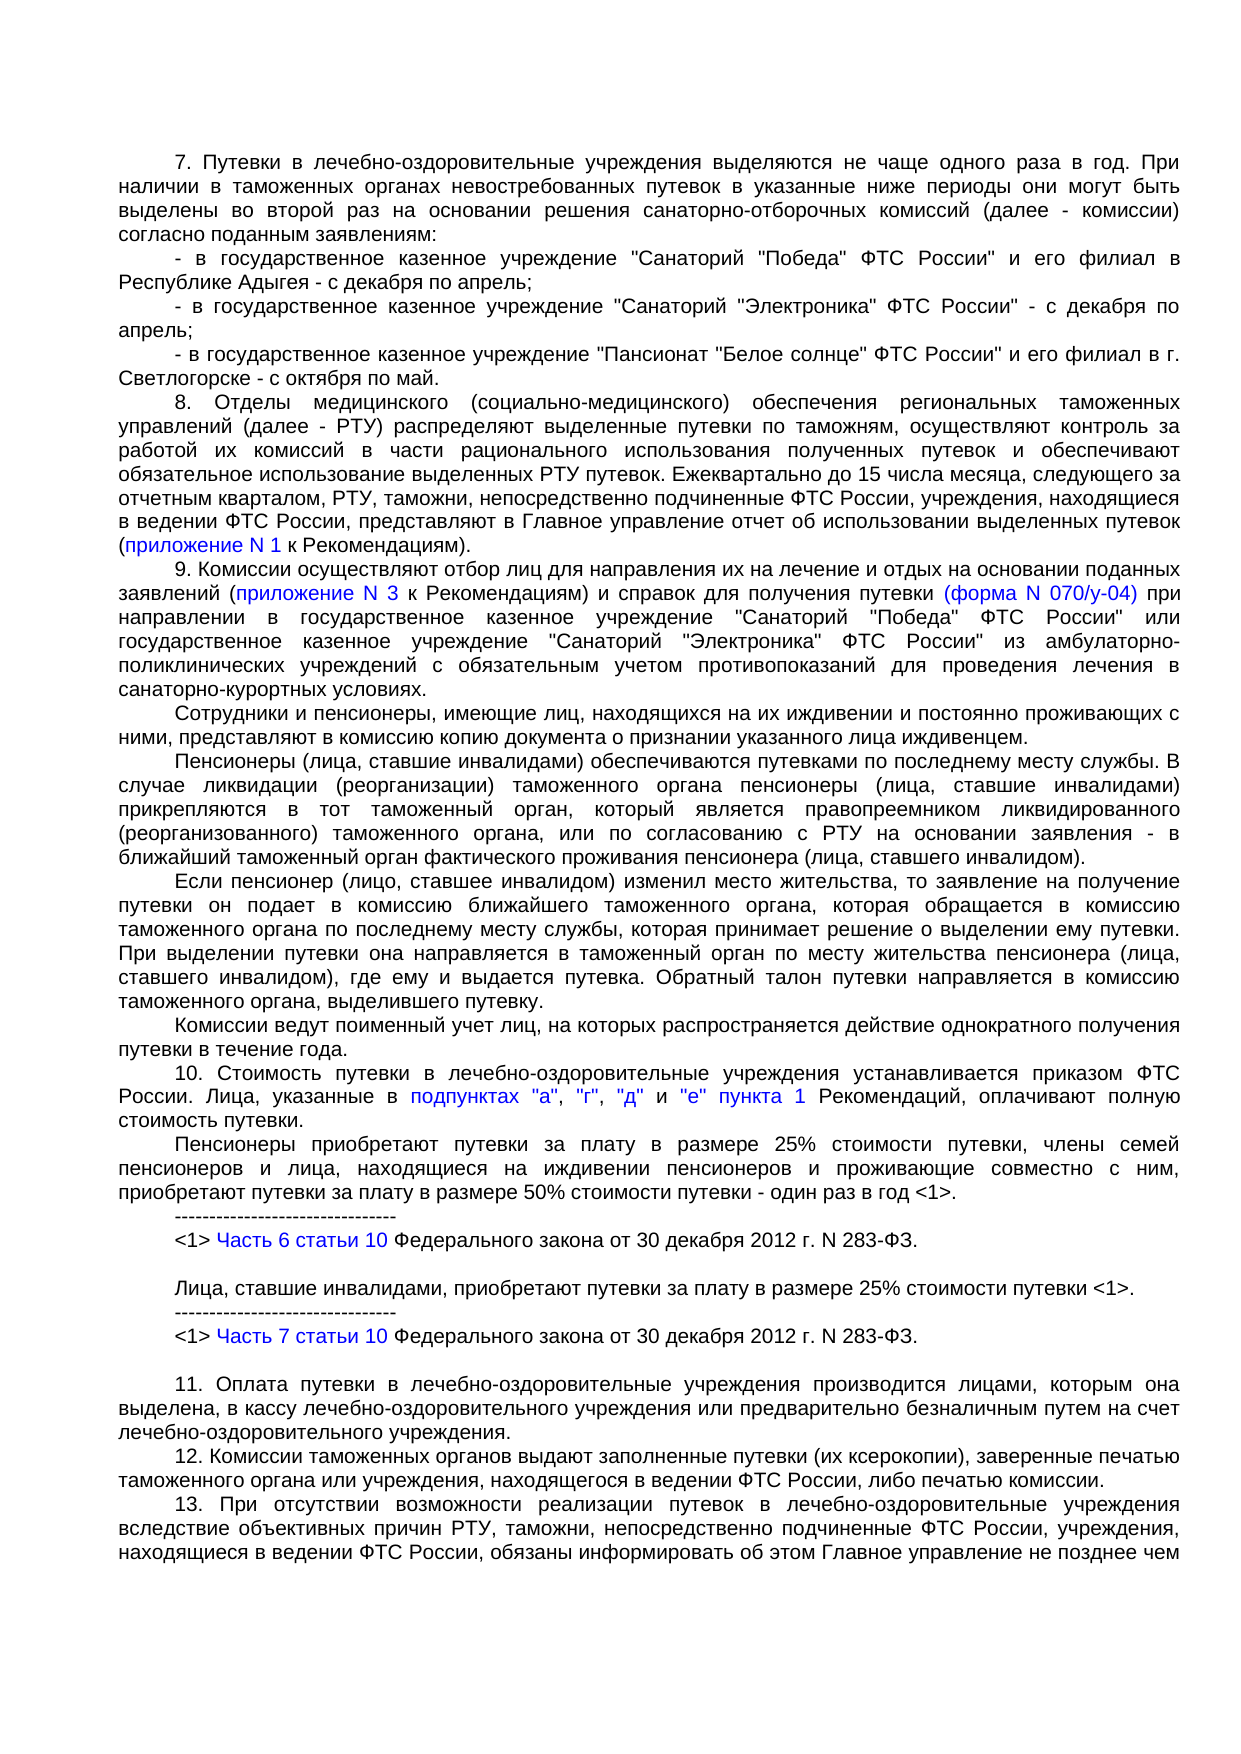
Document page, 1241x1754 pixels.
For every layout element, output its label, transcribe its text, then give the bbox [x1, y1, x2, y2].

text 12. Комиссии таможенных органов выдают заполненные путевки (их ксерокопии), заверенные печатью таможенного органа или учреждения, находящегося в ведении ФТС России, либо печатью комиссии. [118, 1444, 1181, 1492]
text Если пенсионер (лицо, ставшее инвалидом) изменил место жительства, то заявление на получение путевки он подает в комиссию ближайшего таможенного органа, которая обращается в комиссию таможенного органа по последнему месту службы, которая принимает решение о выделении ему путевки. При выделении путевки она направляется в таможенный орган по месту жительства пенсионера (лица, ставшего инвалидом), где ему и выдается путевка. Обратный талон путевки направляется в комиссию таможенного органа, выделившего путевку. [118, 869, 1181, 1012]
text Комиссии ведут поименный учет лиц, на которых распространяется действие однократного получения путевки в течение года. [118, 1012, 1181, 1060]
text 8. Отделы медицинского (социально-медицинского) обеспечения региональных таможенных управлений (далее - РТУ) распределяют выделенные путевки по таможням, осуществляют контроль за работой их комиссий в части рационального использования полученных путевок и обеспечивают обязательное использование выделенных РТУ путевок. Ежеквартально до 15 числа месяца, следующего за отчетным кварталом, РТУ, таможни, непосредственно подчиненные ФТС России, учреждения, находящиеся в ведении ФТС России, представляют в Главное управление отчет об использовании выделенных путевок (приложение N 1 к Рекомендациям). [118, 389, 1181, 557]
text 9. Комиссии осуществляют отбор лиц для направления их на лечение и отдых на основании поданных заявлений (приложение N 3 к Рекомендациям) и справок для получения путевки (форма N 070/у-04) при направлении в государственное казенное учреждение "Санаторий "Победа" ФТС России" или государственное казенное учреждение "Санаторий "Электроника" ФТС России" из амбулаторно-поликлинических учреждений с обязательным учетом противопоказаний для проведения лечения в санаторно-курортных условиях. [118, 557, 1181, 701]
text -------------------------------- [118, 1300, 1181, 1324]
text 7. Путевки в лечебно-оздоровительные учреждения выделяются не чаще одного раза в год. При наличии в таможенных органах невостребованных путевок в указанные ниже периоды они могут быть выделены во второй раз на основании решения санаторно-отборочных комиссий (далее - комиссии) согласно поданным заявлениям: [118, 150, 1181, 246]
text - в государственное казенное учреждение "Санаторий "Электроника" ФТС России" - с декабря по апрель; [118, 294, 1181, 342]
text Пенсионеры приобретают путевки за плату в размере 25% стоимости путевки, члены семей пенсионеров и лица, находящиеся на иждивении пенсионеров и проживающие совместно с ним, приобретают путевки за плату в размере 50% стоимости путевки - один раз в год <1>. [118, 1132, 1181, 1204]
text -------------------------------- [118, 1204, 1181, 1228]
text Пенсионеры (лица, ставшие инвалидами) обеспечиваются путевками по последнему месту службы. В случае ликвидации (реорганизации) таможенного органа пенсионеры (лица, ставшие инвалидами) прикрепляются в тот таможенный орган, который является правопреемником ликвидированного (реорганизованного) таможенного органа, или по согласованию с РТУ на основании заявления - в ближайший таможенный орган фактического проживания пенсионера (лица, ставшего инвалидом). [118, 749, 1181, 869]
text Лица, ставшие инвалидами, приобретают путевки за плату в размере 25% стоимости путевки <1>. [118, 1276, 1181, 1300]
text <1> Часть 6 статьи 10 Федерального закона от 30 декабря 2012 г. N 283-ФЗ. [118, 1228, 1181, 1252]
text - в государственное казенное учреждение "Пансионат "Белое солнце" ФТС России" и его филиал в г. Светлогорске - с октября по май. [118, 342, 1181, 389]
text 10. Стоимость путевки в лечебно-оздоровительные учреждения устанавливается приказом ФТС России. Лица, указанные в подпунктах "а", "г", "д" и "е" пункта 1 Рекомендаций, оплачивают полную стоимость путевки. [118, 1060, 1181, 1132]
text 11. Оплата путевки в лечебно-оздоровительные учреждения производится лицами, которым она выделена, в кассу лечебно-оздоровительного учреждения или предварительно безналичным путем на счет лечебно-оздоровительного учреждения. [118, 1372, 1181, 1444]
text - в государственное казенное учреждение "Санаторий "Победа" ФТС России" и его филиал в Республике Адыгея - с декабря по апрель; [118, 246, 1181, 294]
text Сотрудники и пенсионеры, имеющие лиц, находящихся на их иждивении и постоянно проживающих с ними, представляют в комиссию копию документа о признании указанного лица иждивенцем. [118, 701, 1181, 749]
text <1> Часть 7 статьи 10 Федерального закона от 30 декабря 2012 г. N 283-ФЗ. [118, 1324, 1181, 1348]
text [118, 1492, 1181, 1563]
